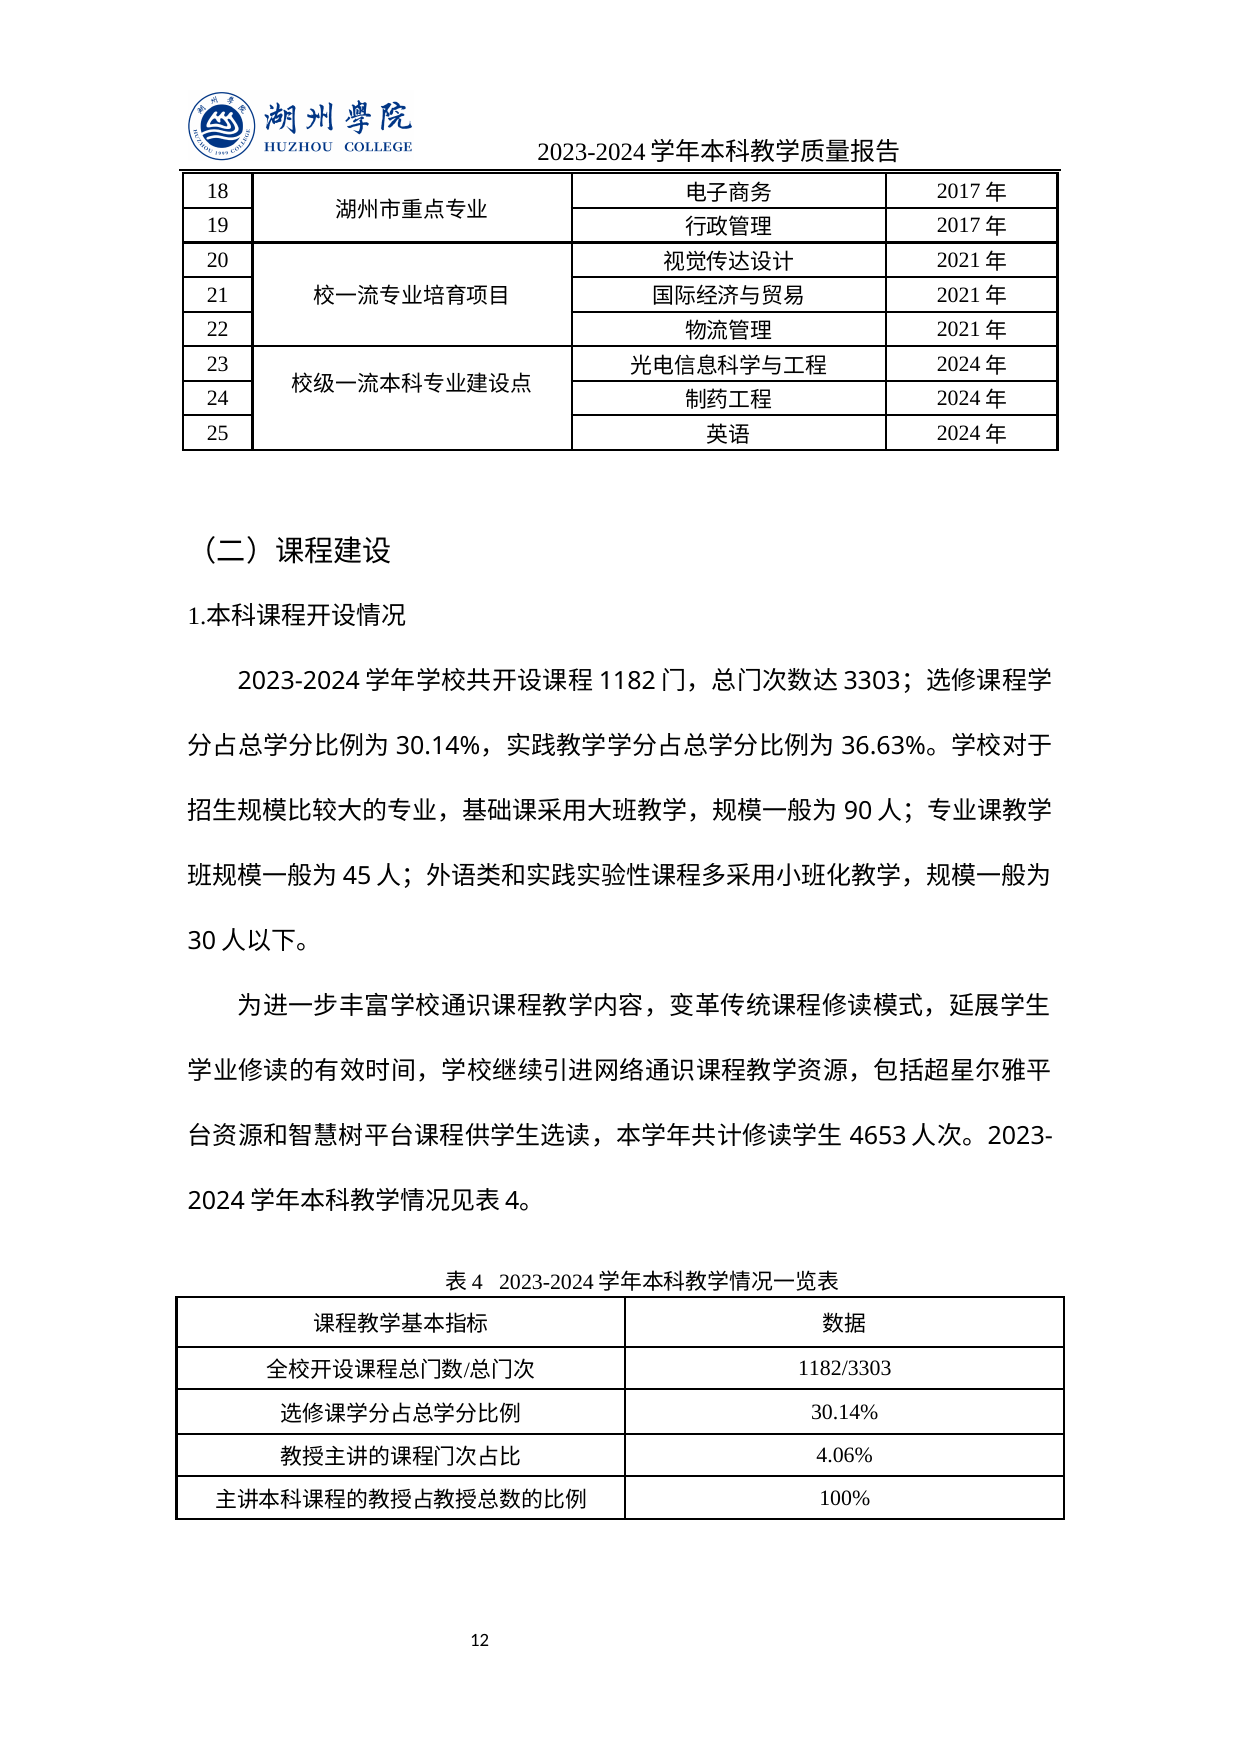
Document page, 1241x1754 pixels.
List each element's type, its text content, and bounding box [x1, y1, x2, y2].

table_cell 物流管理 [573, 313, 885, 345]
table_cell 100% [626, 1477, 1063, 1518]
text 表4 2023-2024学年本科教学情况一览表 [187, 1263, 1053, 1296]
table_cell 25 [184, 416, 251, 449]
table_cell 主讲本科课程的教授占教授总数的比例 [178, 1477, 624, 1518]
table_cell 国际经济与贸易 [573, 278, 885, 311]
table_cell 2021年 [887, 313, 1056, 345]
table_cell 行政管理 [573, 209, 885, 241]
table_cell 电子商务 [573, 174, 885, 207]
table_cell 全校开设课程总门数/总门次 [178, 1348, 624, 1388]
table_cell 2024年 [887, 382, 1056, 414]
table_cell 1182/3303 [626, 1348, 1063, 1388]
picture [187, 90, 415, 161]
table_cell 英语 [573, 416, 885, 449]
table_cell 2024年 [887, 347, 1056, 380]
text （二）课程建设 [187, 516, 1053, 581]
table_header 数据 [626, 1298, 1063, 1346]
table_cell 校一流专业培育项目 [254, 244, 571, 345]
table_cell 2021年 [887, 278, 1056, 311]
table_cell 21 [184, 278, 251, 311]
table_cell 19 [184, 209, 251, 241]
text 1.本科课程开设情况 [187, 581, 1053, 646]
text 2023-2024学年学校共开设课程1182门，总门次数达3303；选修课程学分占总学分比例为30.14%，实践教学学分占总学分比例为36.63%。学校对于招生规模比较大的专业，基础课采用大班教学，规模一般为90人；专业课教学班规模一般为45人；外语类和实践实验性课程多采用小班化教学，规模一般为30人以下。 [187, 646, 1053, 971]
table_cell 视觉传达设计 [573, 244, 885, 276]
table_cell 教授主讲的课程门次占比 [178, 1435, 624, 1475]
table_header 课程教学基本指标 [178, 1298, 624, 1346]
table_cell 光电信息科学与工程 [573, 347, 885, 380]
table_cell 2017年 [887, 209, 1056, 241]
table_cell 4.06% [626, 1435, 1063, 1475]
table_cell 23 [184, 347, 251, 380]
table_cell 20 [184, 244, 251, 276]
table_cell 18 [184, 174, 251, 207]
text 为进一步丰富学校通识课程教学内容，变革传统课程修读模式，延展学生学业修读的有效时间，学校继续引进网络通识课程教学资源，包括超星尔雅平台资源和智慧树平台课程供学生选读，本学年共计修读学生4653人次。2023-2024学年本科教学情况见表4。 [187, 971, 1053, 1231]
table_cell 湖州市重点专业 [254, 174, 571, 241]
table_cell 24 [184, 382, 251, 414]
table_cell 2017年 [887, 174, 1056, 207]
table_cell 制药工程 [573, 382, 885, 414]
table_cell 22 [184, 313, 251, 345]
table_cell 2024年 [887, 416, 1056, 449]
table_cell 校级一流本科专业建设点 [254, 347, 571, 449]
table_cell 30.14% [626, 1390, 1063, 1433]
table_cell 2021年 [887, 244, 1056, 276]
table_cell 选修课学分占总学分比例 [178, 1390, 624, 1433]
